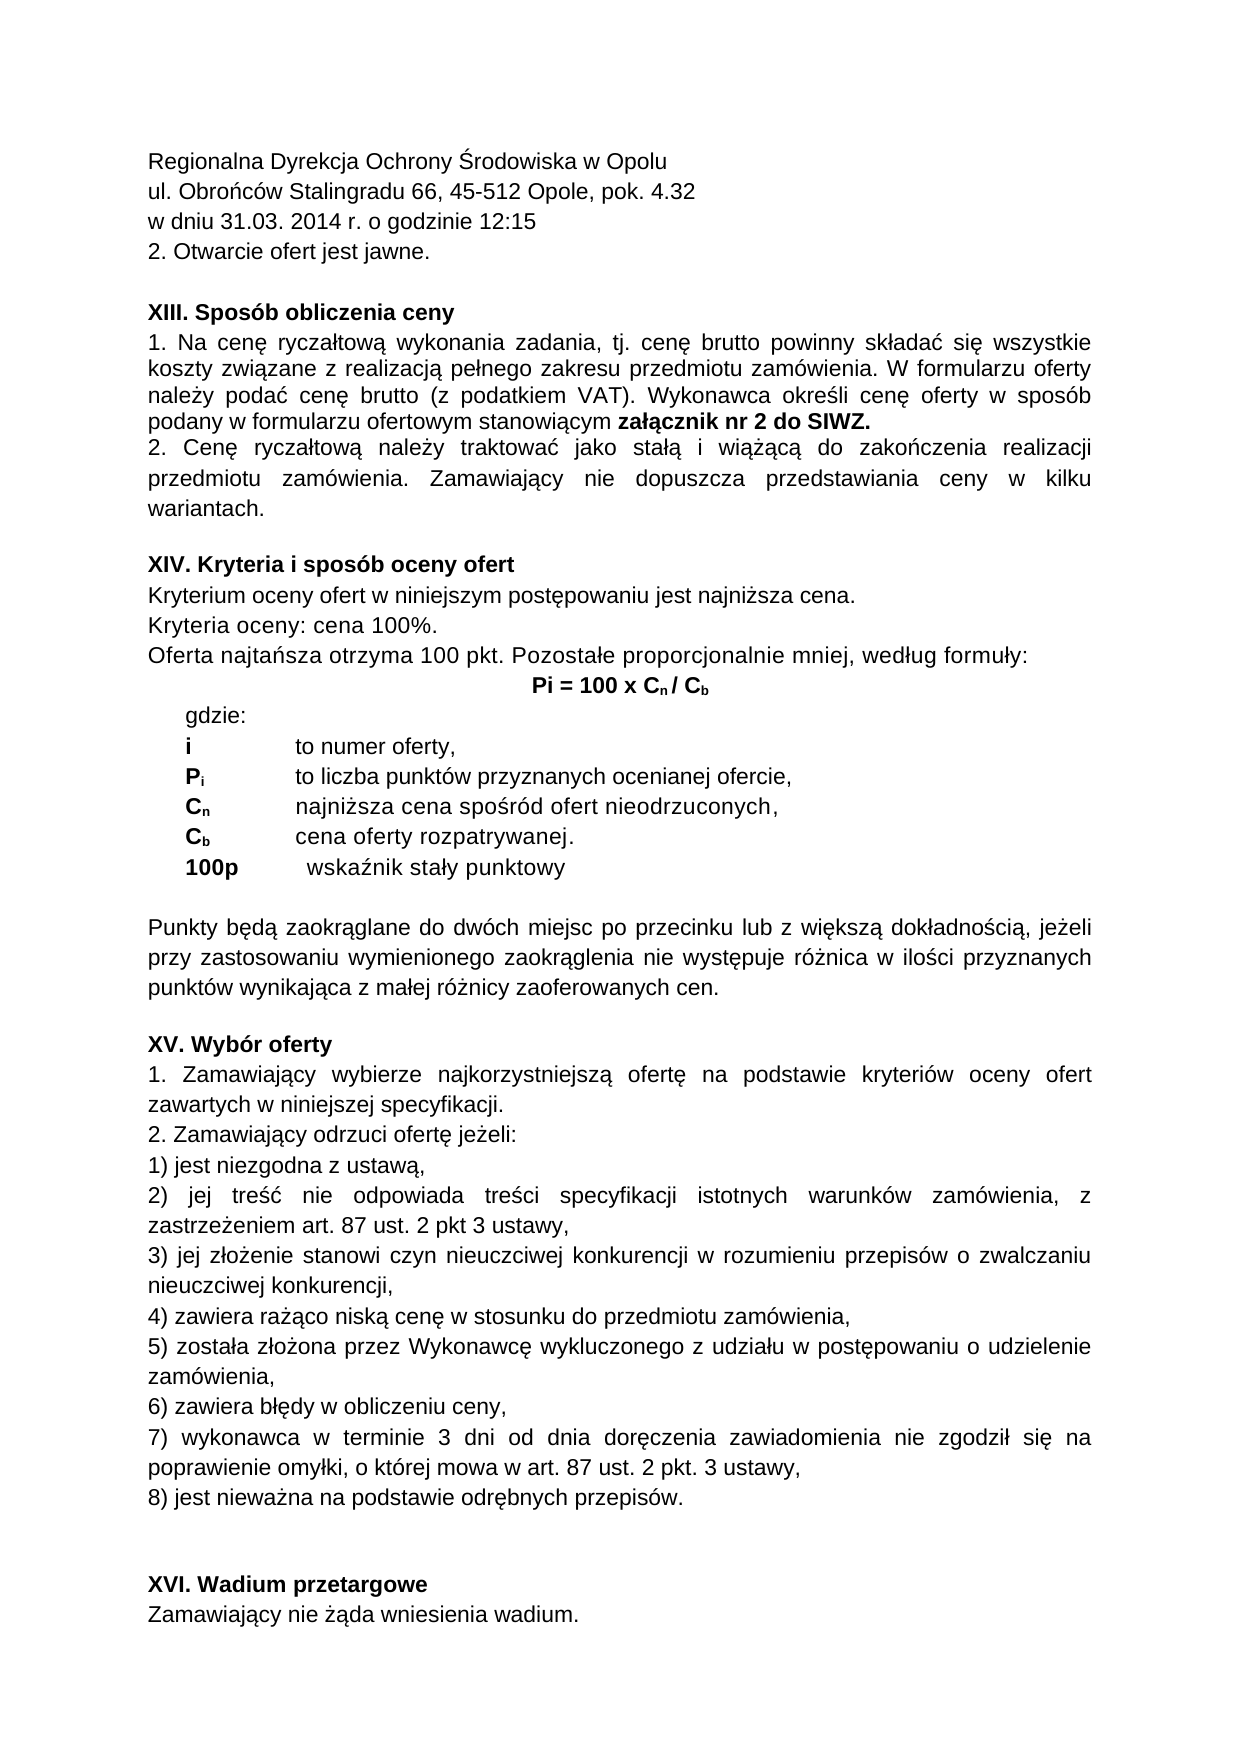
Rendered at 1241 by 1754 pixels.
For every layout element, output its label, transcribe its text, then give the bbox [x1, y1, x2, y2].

text gdzie: [185, 702, 1092, 729]
text 5) została złożona przez Wykonawcę wykluczonego z udziału w postępowaniu o udzielenie zamówienia, [148, 1333, 1092, 1389]
text Regionalna Dyrekcja Ochrony Środowiska w Opolu [148, 148, 1092, 174]
text 100p wskaźnik stały punktowy [185, 853, 1092, 880]
text 4) zawiera rażąco niską cenę w stosunku do przedmiotu zamówienia, [148, 1303, 1092, 1329]
text 2. Cenę ryczałtową należy traktować jako stałą i wiążącą do zakończenia realizacji przedmiotu zamówienia. Zamawiający nie dopuszcza przedstawiania ceny w kilku wariantach. [148, 434, 1092, 521]
text Kryterium oceny ofert w niniejszym postępowaniu jest najniższa cena. [148, 582, 1092, 608]
text XIV. Kryteria i sposób oceny ofert [148, 551, 1092, 578]
text 1. Zamawiający wybierze najkorzystniejszą ofertę na podstawie kryteriów oceny ofert zawartych w niniejszej specyfikacji. [148, 1061, 1092, 1118]
text Pi to liczba punktów przyznanych ocenianej ofercie, [185, 763, 1092, 789]
text Cb cena oferty rozpatrywanej. [185, 823, 1092, 849]
text 3) jej złożenie stanowi czyn nieuczciwej konkurencji w rozumieniu przepisów o zwalczaniu nieuczciwej konkurencji, [148, 1242, 1092, 1299]
text XV. Wybór oferty [148, 1031, 1092, 1057]
text 8) jest nieważna na podstawie odrębnych przepisów. [148, 1484, 1092, 1510]
text XVI. Wadium przetargowe [148, 1571, 1092, 1597]
text Pi = 100 x Cn / Cb [148, 672, 1092, 698]
text Punkty będą zaokrąglane do dwóch miejsc po przecinku lub z większą dokładnością, jeżeli przy zastosowaniu wymienionego zaokrąglenia nie występuje różnica w ilości przyznanych punktów wynikająca z małej różnicy zaoferowanych cen. [148, 914, 1092, 1001]
text 7) wykonawca w terminie 3 dni od dnia doręczenia zawiadomienia nie zgodził się na poprawienie omyłki, o której mowa w art. 87 ust. 2 pkt. 3 ustawy, [148, 1423, 1092, 1480]
text 2) jej treść nie odpowiada treści specyfikacji istotnych warunków zamówienia, z zastrzeżeniem art. 87 ust. 2 pkt 3 ustawy, [148, 1182, 1092, 1238]
text 6) zawiera błędy w obliczeniu ceny, [148, 1393, 1092, 1420]
text 1) jest niezgodna z ustawą, [148, 1152, 1092, 1178]
text Cn najniższa cena spośród ofert nieodrzuconych, [185, 793, 1092, 819]
text 1. Na cenę ryczałtową wykonania zadania, tj. cenę brutto powinny składać się wszystkie koszty związane z realizacją pełnego zakresu przedmiotu zamówienia. W formularzu oferty należy podać cenę brutto (z podatkiem VAT). Wykonawca określi cenę oferty w sposób podany w formularzu ofertowym stanowiącym załącznik nr 2 do SIWZ. [148, 329, 1092, 434]
text ul. Obrońców Stalingradu 66, 45-512 Opole, pok. 4.32 [148, 178, 1092, 204]
text 2. Zamawiający odrzuci ofertę jeżeli: [148, 1121, 1092, 1148]
text Oferta najtańsza otrzyma 100 pkt. Pozostałe proporcjonalnie mniej, według formuły: [148, 642, 1092, 668]
text Kryteria oceny: cena 100%. [148, 612, 1092, 638]
text 2. Otwarcie ofert jest jawne. [148, 238, 1092, 265]
text i to numer oferty, [185, 733, 1092, 759]
text w dniu 31.03. 2014 r. o godzinie 12:15 [148, 208, 1092, 234]
text Zamawiający nie żąda wniesienia wadium. [148, 1601, 1092, 1627]
text XIII. Sposób obliczenia ceny [148, 299, 1092, 325]
